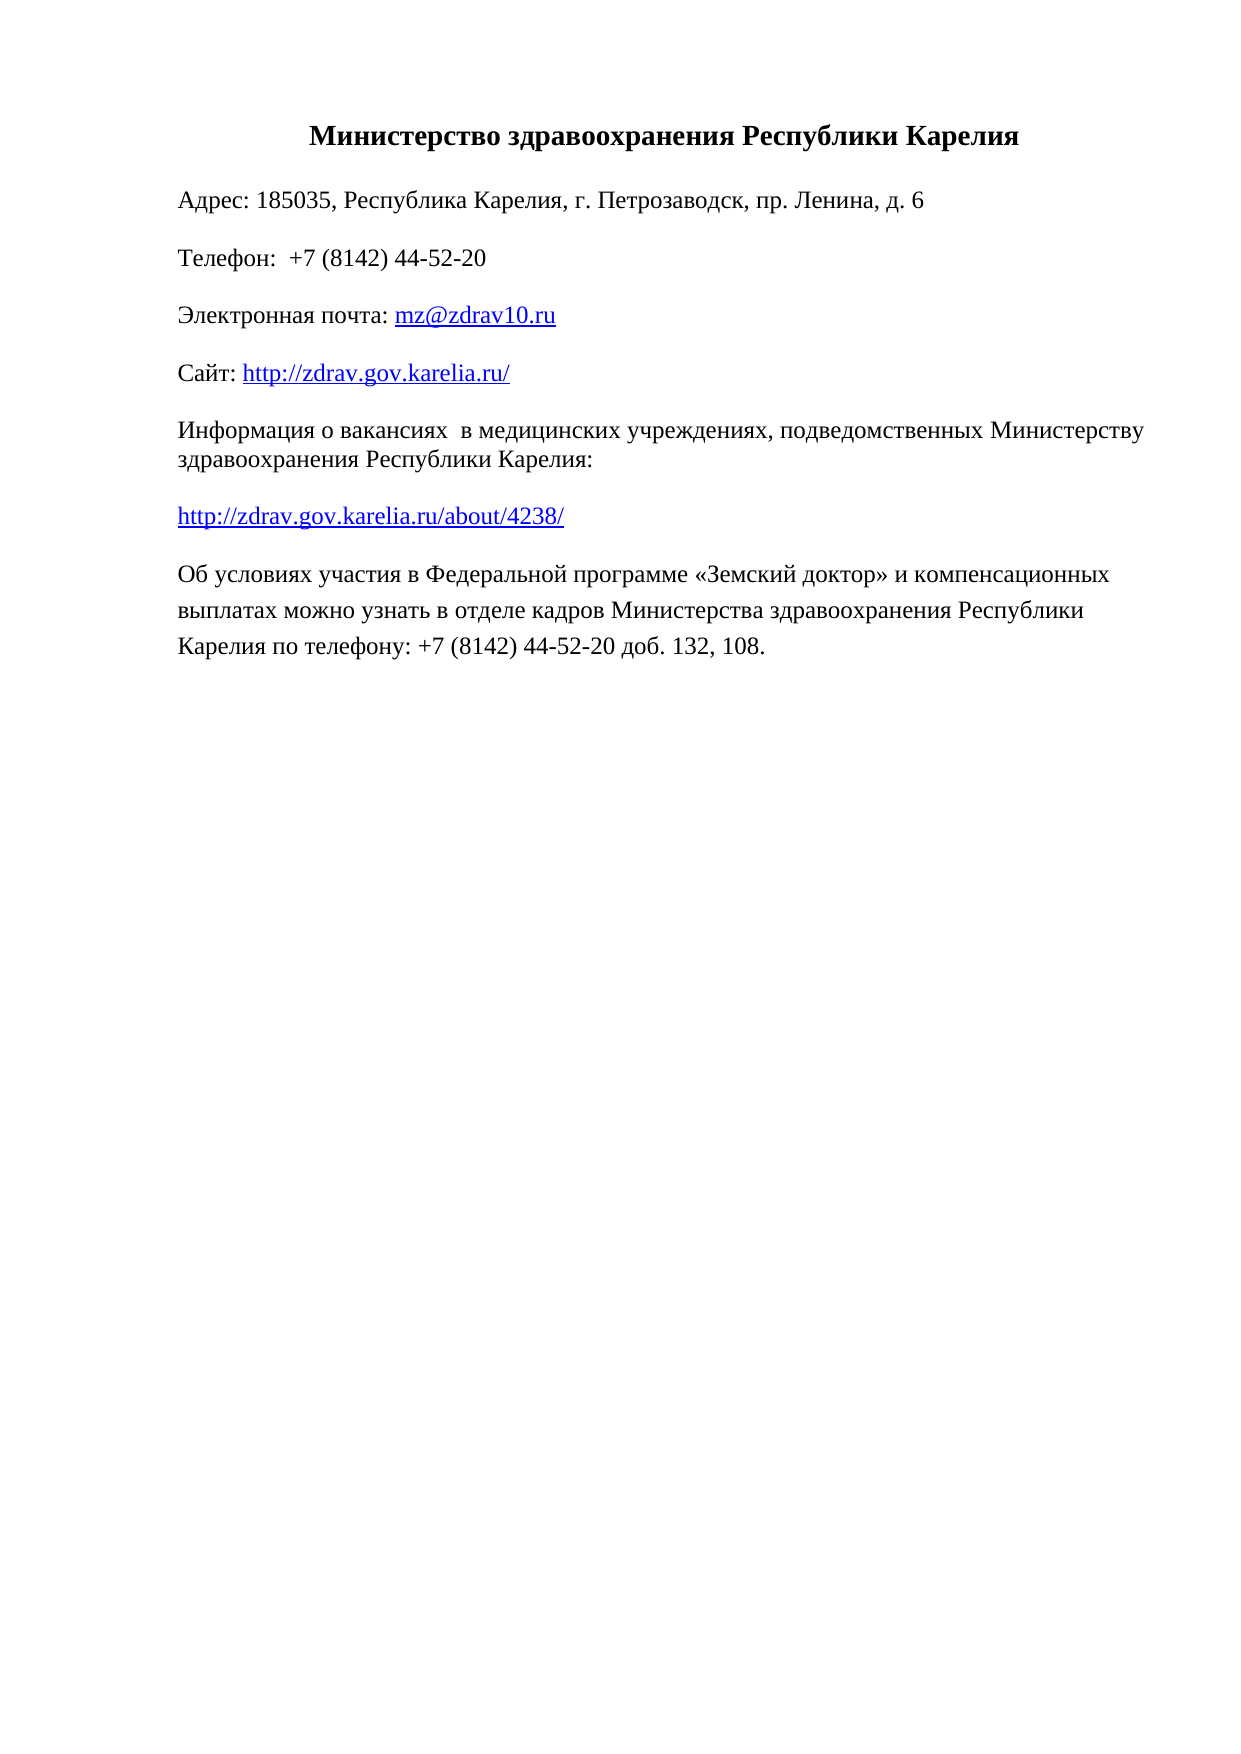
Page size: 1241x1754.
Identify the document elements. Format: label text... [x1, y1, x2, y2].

text Телефон: +7 (8142) 44-52-20 [177, 243, 1152, 271]
text Электронная почта: mz@zdrav10.ru [177, 300, 1152, 329]
text Информация о вакансиях в медицинских учреждениях, подведомственных Министерству здравоохранения Республики Карелия: [177, 415, 1152, 473]
text Адрес: 185035, Республика Карелия, г. Петрозаводск, пр. Ленина, д. 6 [177, 185, 1152, 214]
text Министерство здравоохранения Республики Карелия [177, 118, 1152, 152]
text http://zdrav.gov.karelia.ru/about/4238/ [177, 501, 1152, 530]
text Сайт: http://zdrav.gov.karelia.ru/ [177, 358, 1152, 386]
text Об условиях участия в Федеральной программе «Земский доктор» и компенсационных выплатах можно узнать в отделе кадров Министерства здравоохранения Республики Карелия по телефону: +7 (8142) 44-52-20 доб. 132, 108. [177, 559, 1152, 659]
